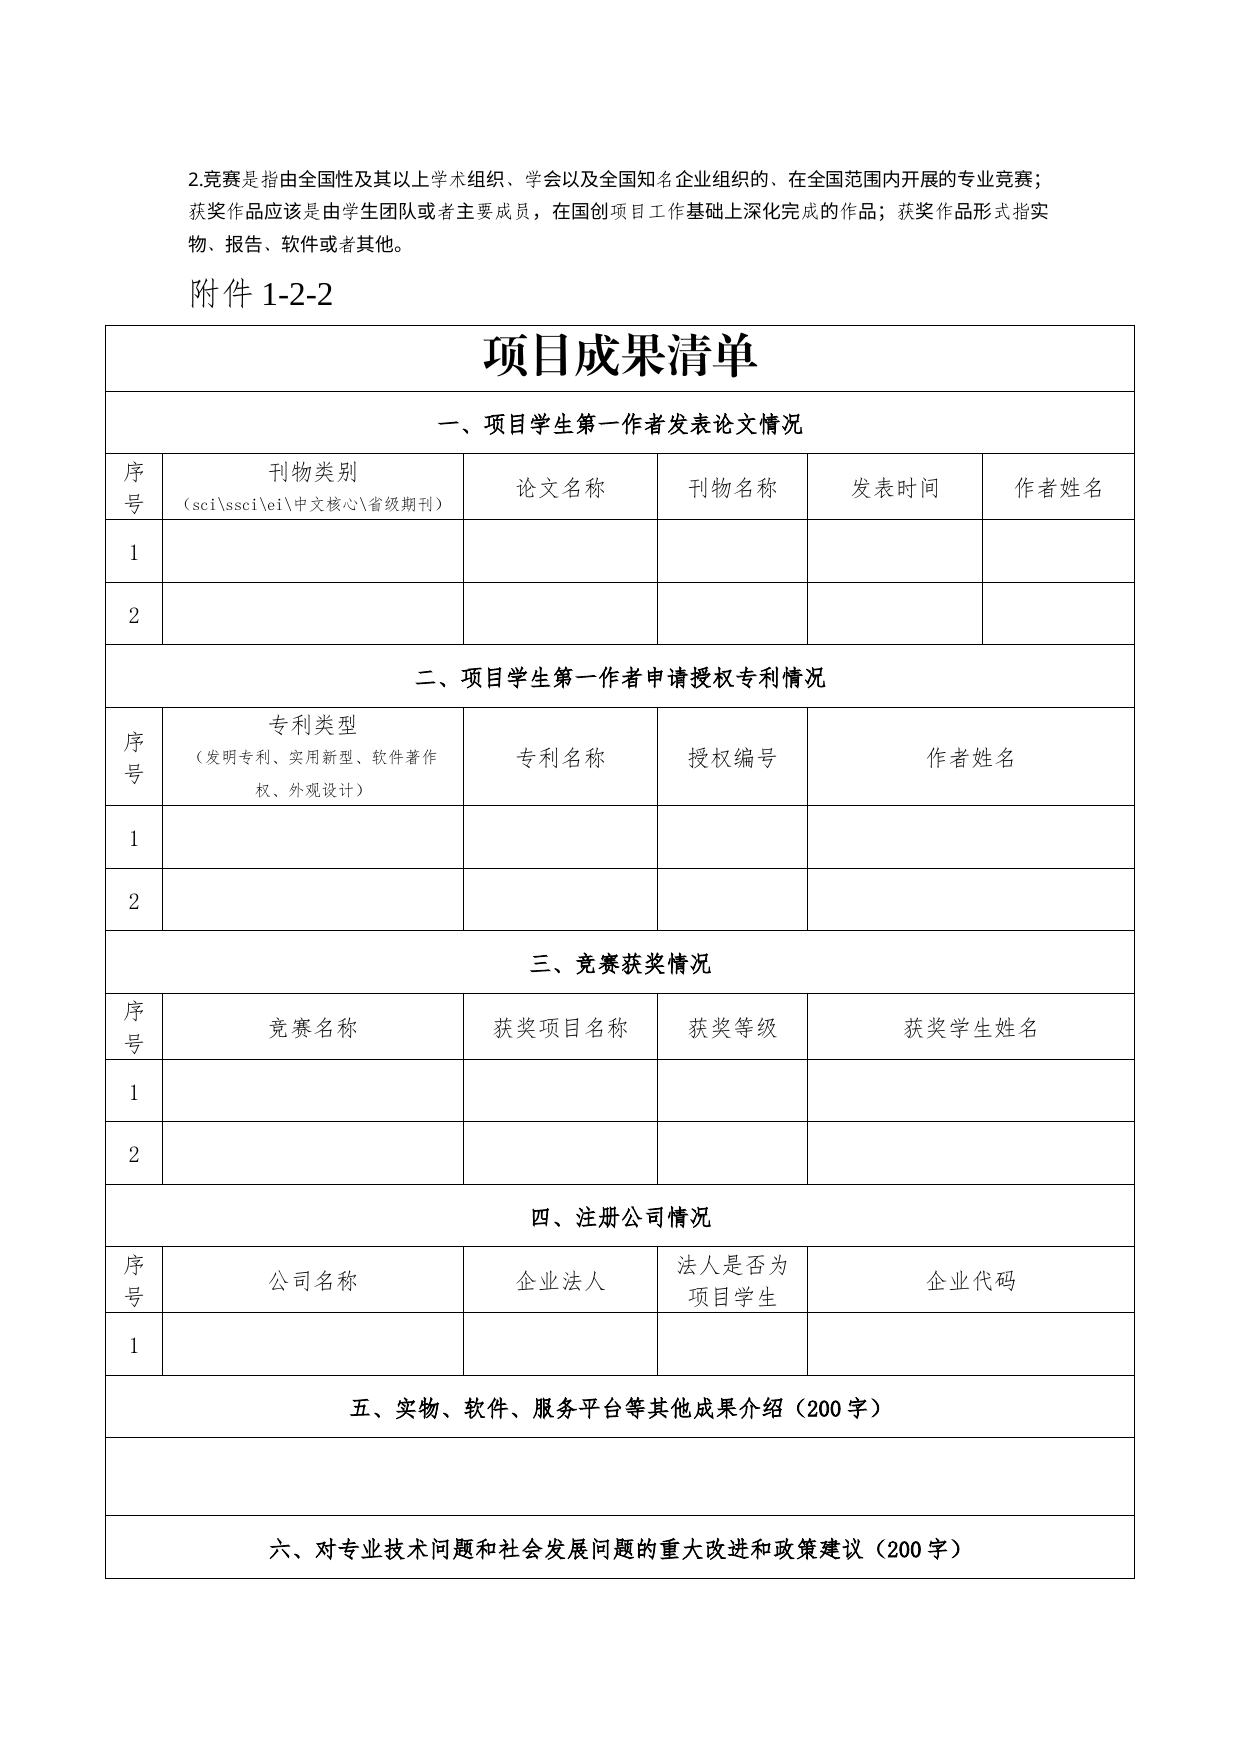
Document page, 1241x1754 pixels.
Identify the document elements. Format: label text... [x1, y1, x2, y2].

table_cell [464, 1122, 657, 1184]
table_cell 序号 [106, 994, 162, 1059]
table_cell [808, 1060, 1134, 1121]
table_cell 2 [106, 1122, 162, 1184]
table_cell 作者姓名 [808, 708, 1134, 805]
table_cell [658, 1060, 807, 1121]
table_cell 1 [106, 806, 162, 868]
table_cell 2 [106, 583, 162, 644]
table_cell 五、实物、软件、服务平台等其他成果介绍（200字） [106, 1376, 1134, 1437]
list 2.竞赛是指由全国性及其以上学术组织、学会以及全国知名企业组织的、在全国范围内开展的专业竞赛；获奖作品应该是由学生团队或者主要成员，在国创项目工作基础上深化完成的作品；获奖作品形式指实物、报告、软件或者其他。 [188, 162, 1052, 259]
table_cell [808, 520, 982, 582]
table_cell [163, 806, 463, 868]
table_cell [808, 869, 1134, 930]
table_cell 序号 [106, 454, 162, 519]
table_cell [464, 806, 657, 868]
table_cell 刊物类别 （sci\ssci\ei\中文核心\省级期刊） [163, 454, 463, 519]
table_cell [808, 1313, 1134, 1375]
table_cell [983, 520, 1134, 582]
table_cell [658, 1122, 807, 1184]
table_cell 授权编号 [658, 708, 807, 805]
table_cell 专利类型 （发明专利、实用新型、软件著作权、外观设计） [163, 708, 463, 805]
table_cell 2 [106, 869, 162, 930]
table_cell 论文名称 [464, 454, 657, 519]
table_cell [464, 869, 657, 930]
table_cell [658, 583, 807, 644]
table_cell 序号 [106, 1247, 162, 1312]
table_cell [658, 869, 807, 930]
table_cell 专利名称 [464, 708, 657, 805]
table_cell [808, 1122, 1134, 1184]
table_cell 四、注册公司情况 [106, 1185, 1134, 1246]
table_cell 序号 [106, 708, 162, 805]
table_cell 1 [106, 520, 162, 582]
table_cell [163, 1060, 463, 1121]
table_cell [658, 520, 807, 582]
table_cell [163, 1313, 463, 1375]
table_cell [163, 869, 463, 930]
table_cell 二、项目学生第一作者申请授权专利情况 [106, 645, 1134, 707]
table_cell 六、对专业技术问题和社会发展问题的重大改进和政策建议（200字） [106, 1516, 1134, 1578]
text 附件1-2-2 [188, 259, 1052, 324]
table_cell [808, 583, 982, 644]
table_cell 获奖学生姓名 [808, 994, 1134, 1059]
table_cell [106, 1438, 1134, 1515]
table_cell 1 [106, 1060, 162, 1121]
table_cell [983, 583, 1134, 644]
table_cell 刊物名称 [658, 454, 807, 519]
table_cell 一、项目学生第一作者发表论文情况 [106, 392, 1134, 453]
table_cell [808, 806, 1134, 868]
table_cell 公司名称 [163, 1247, 463, 1312]
table_cell [163, 583, 463, 644]
table_cell 获奖项目名称 [464, 994, 657, 1059]
table_cell [658, 1313, 807, 1375]
table_cell [464, 520, 657, 582]
table_cell 1 [106, 1313, 162, 1375]
table_cell 企业法人 [464, 1247, 657, 1312]
table_cell 企业代码 [808, 1247, 1134, 1312]
table_cell 发表时间 [808, 454, 982, 519]
table_header 项目成果清单 [106, 326, 1134, 391]
table_cell 竞赛名称 [163, 994, 463, 1059]
table_cell 获奖等级 [658, 994, 807, 1059]
table_cell 三、竞赛获奖情况 [106, 931, 1134, 993]
table_cell 法人是否为项目学生 [658, 1247, 807, 1312]
table_cell [464, 1060, 657, 1121]
table_cell [163, 520, 463, 582]
table_cell [464, 1313, 657, 1375]
table_cell 作者姓名 [983, 454, 1134, 519]
table_cell [658, 806, 807, 868]
table_cell [163, 1122, 463, 1184]
table_cell [464, 583, 657, 644]
